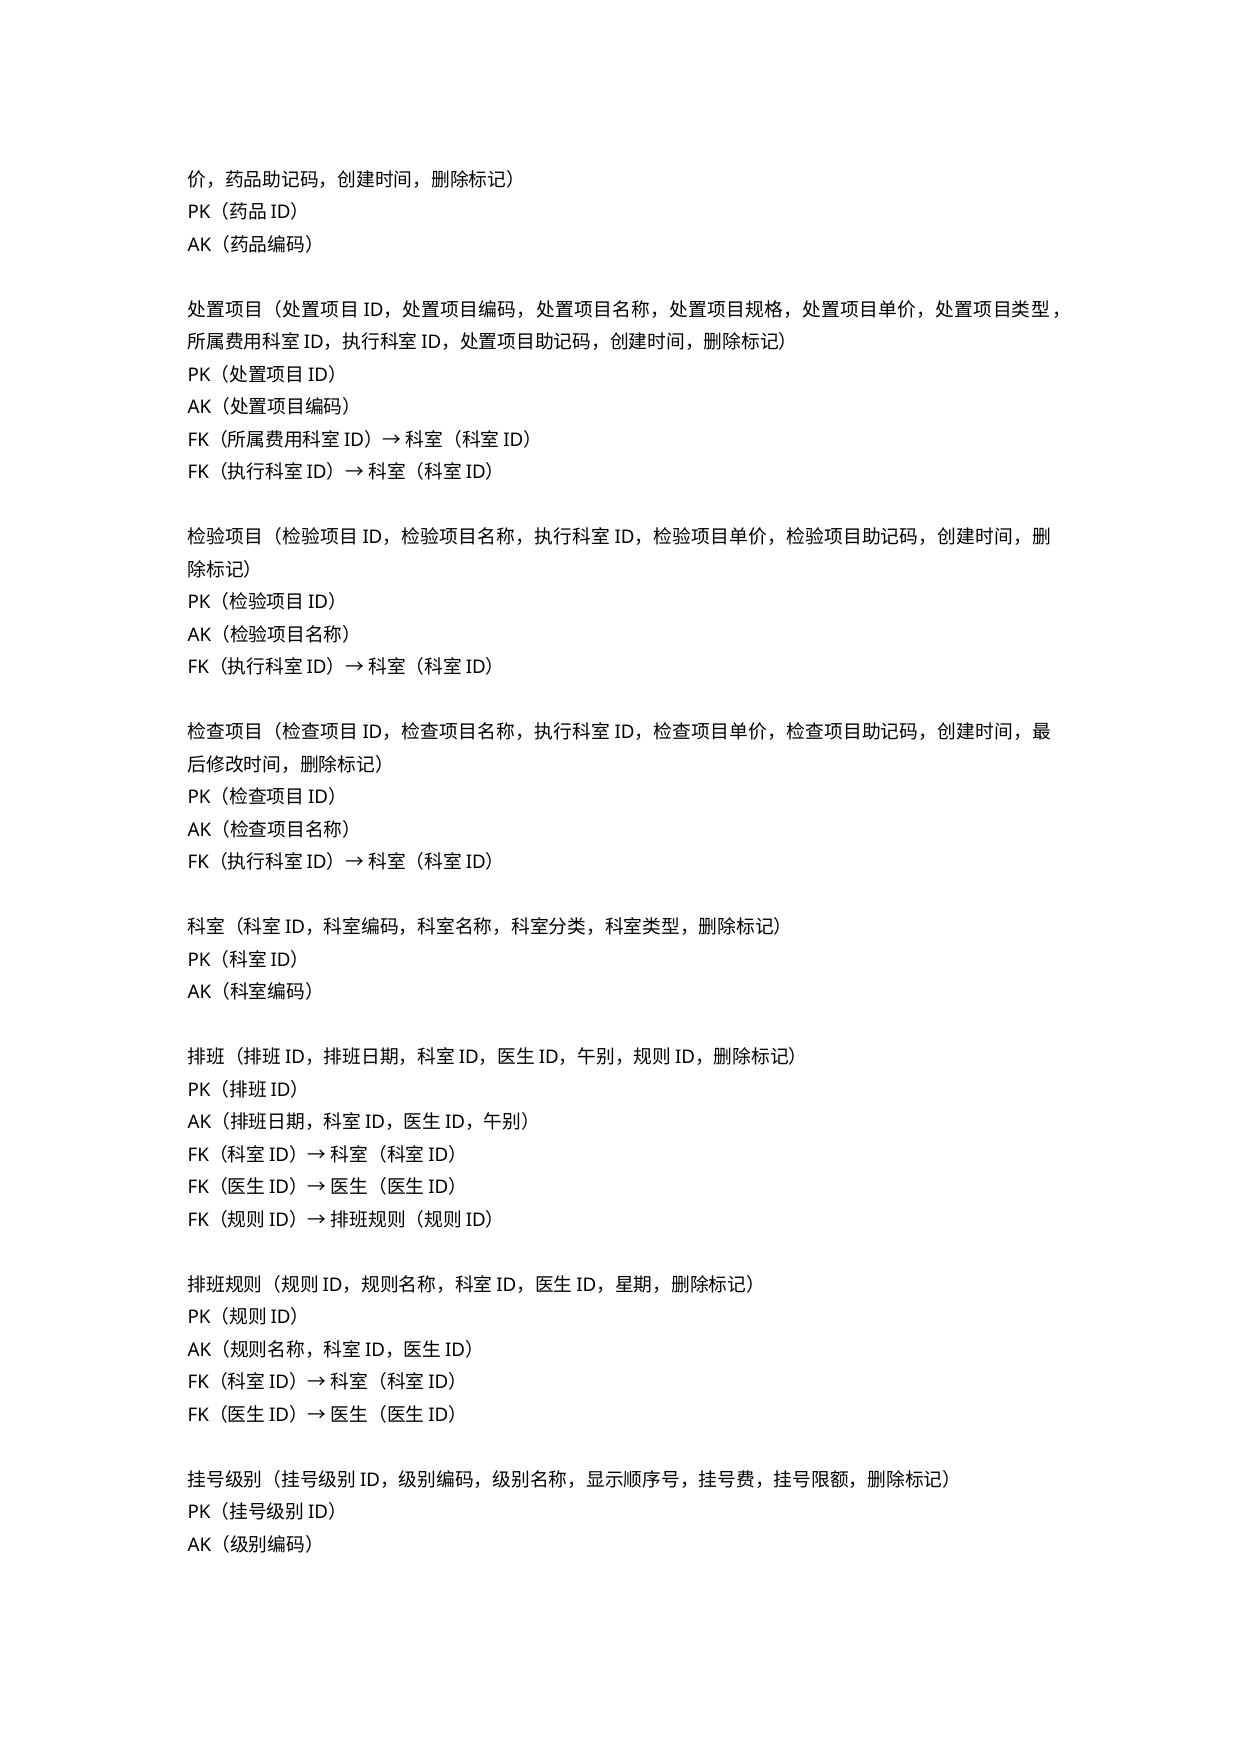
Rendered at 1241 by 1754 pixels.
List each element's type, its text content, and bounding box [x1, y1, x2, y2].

text FK（所属费用科室ID）→ 科室（科室ID） [187, 422, 1053, 454]
text 科室（科室ID，科室编码，科室名称，科室分类，科室类型，删除标记） [187, 909, 1053, 942]
text PK（规则ID） [187, 1299, 1053, 1332]
text AK（检查项目名称） [187, 812, 1053, 844]
text 排班（排班ID，排班日期，科室ID，医生ID，午别，规则ID，删除标记） [187, 1039, 1053, 1072]
text PK（检验项目ID） [187, 584, 1053, 617]
text PK（药品ID） [187, 194, 1053, 227]
text 检验项目（检验项目ID，检验项目名称，执行科室ID，检验项目单价，检验项目助记码，创建时间，删除标记） [187, 519, 1053, 584]
text AK（处置项目编码） [187, 389, 1053, 422]
text FK（执行科室ID）→ 科室（科室ID） [187, 844, 1053, 877]
text FK（医生ID）→ 医生（医生ID） [187, 1397, 1053, 1429]
text 检查项目（检查项目ID，检查项目名称，执行科室ID，检查项目单价，检查项目助记码，创建时间，最后修改时间，删除标记） [187, 714, 1053, 779]
text FK（执行科室ID）→ 科室（科室ID） [187, 649, 1053, 682]
text AK（规则名称，科室ID，医生ID） [187, 1332, 1053, 1364]
text 挂号级别（挂号级别ID，级别编码，级别名称，显示顺序号，挂号费，挂号限额，删除标记） [187, 1462, 1053, 1494]
text 排班规则（规则ID，规则名称，科室ID，医生ID，星期，删除标记） [187, 1267, 1053, 1299]
text FK（执行科室ID）→ 科室（科室ID） [187, 454, 1053, 487]
text FK（科室ID）→ 科室（科室ID） [187, 1364, 1053, 1397]
text FK（科室ID）→ 科室（科室ID） [187, 1137, 1053, 1169]
text PK（排班ID） [187, 1072, 1053, 1104]
text FK（规则ID）→ 排班规则（规则ID） [187, 1202, 1053, 1234]
text 处置项目（处置项目ID，处置项目编码，处置项目名称，处置项目规格，处置项目单价，处置项目类型，所属费用科室ID，执行科室ID，处置项目助记码，创建时间，删除标记） [187, 292, 1053, 357]
text AK（检验项目名称） [187, 617, 1053, 649]
text AK（科室编码） [187, 974, 1053, 1007]
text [187, 162, 1053, 194]
text PK（检查项目ID） [187, 779, 1053, 812]
text AK（排班日期，科室ID，医生ID，午别） [187, 1104, 1053, 1137]
text PK（科室ID） [187, 942, 1053, 974]
text PK（处置项目ID） [187, 357, 1053, 389]
text FK（医生ID）→ 医生（医生ID） [187, 1169, 1053, 1202]
text AK（级别编码） [187, 1527, 1053, 1559]
text AK（药品编码） [187, 227, 1053, 259]
text PK（挂号级别ID） [187, 1494, 1053, 1527]
